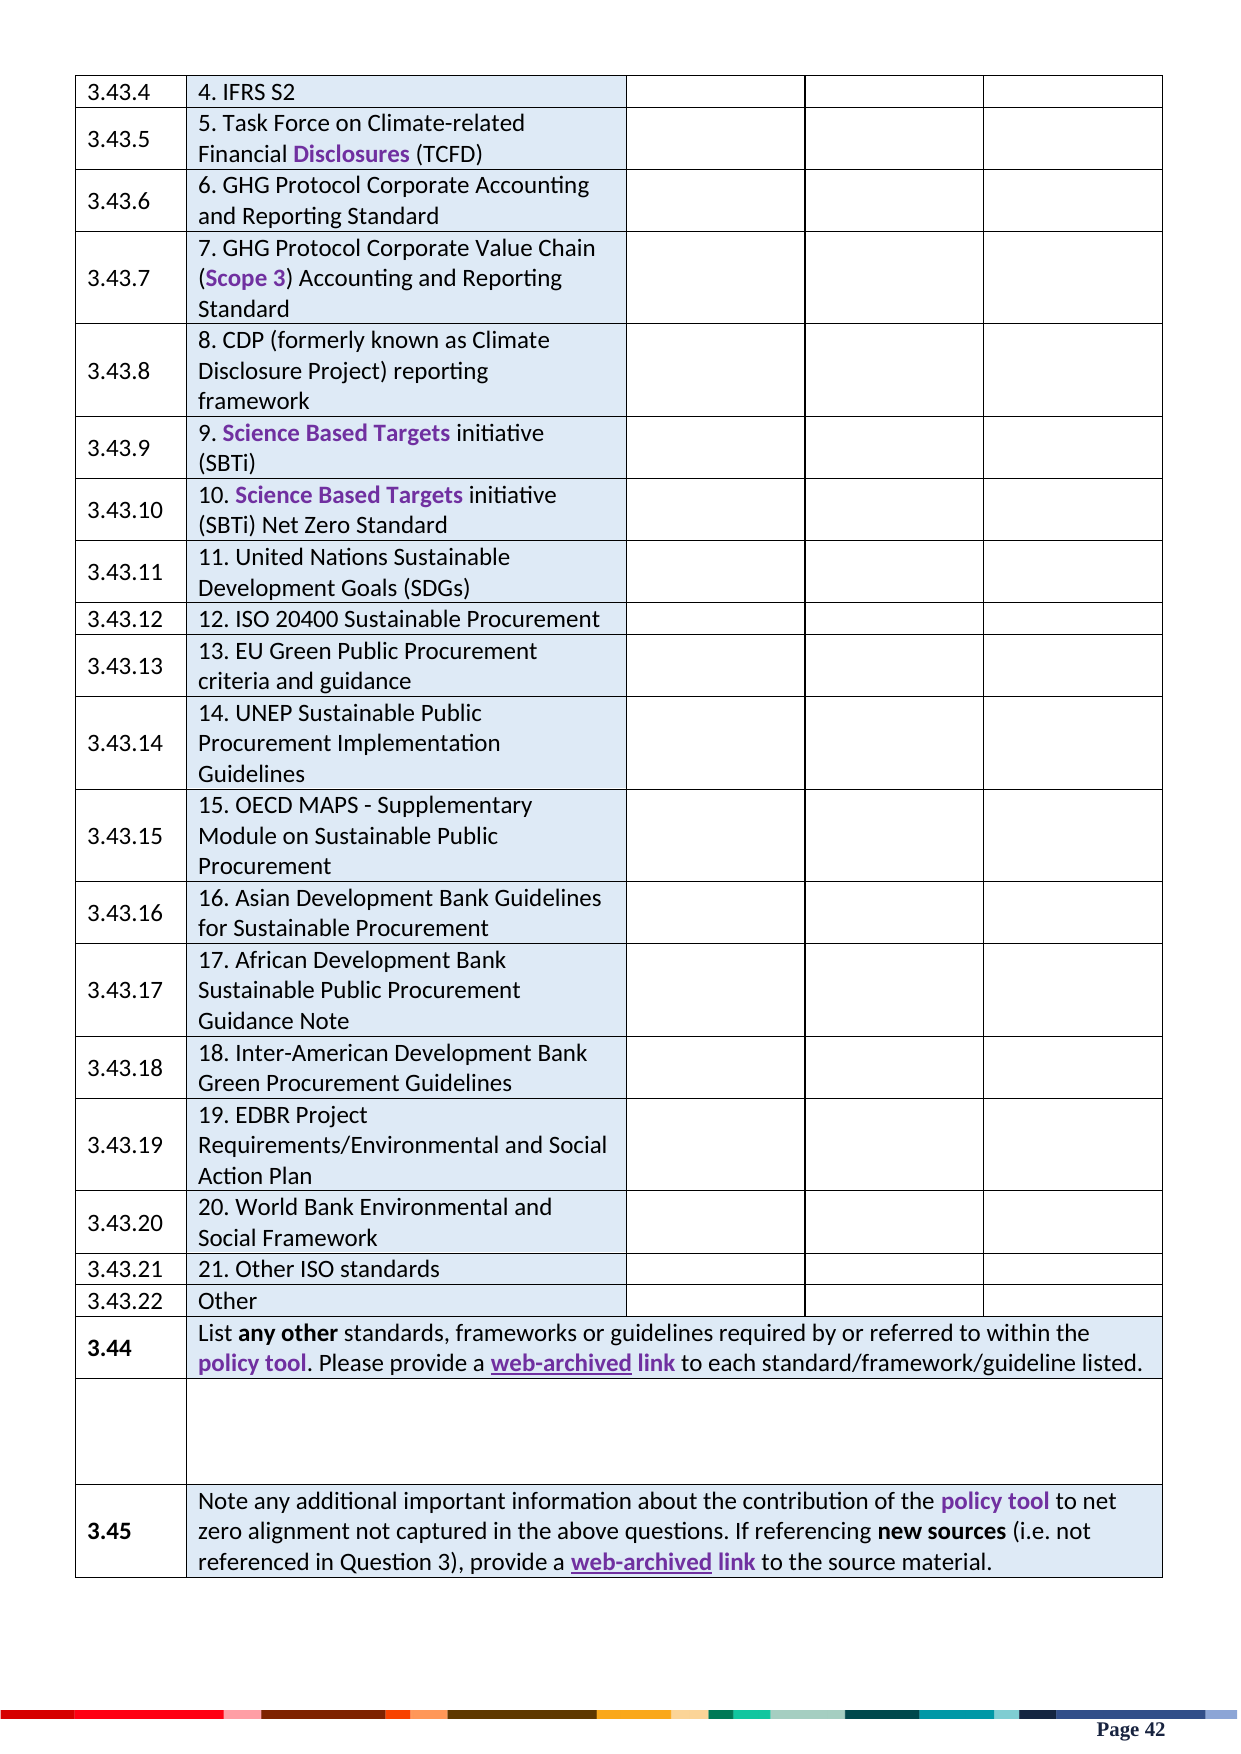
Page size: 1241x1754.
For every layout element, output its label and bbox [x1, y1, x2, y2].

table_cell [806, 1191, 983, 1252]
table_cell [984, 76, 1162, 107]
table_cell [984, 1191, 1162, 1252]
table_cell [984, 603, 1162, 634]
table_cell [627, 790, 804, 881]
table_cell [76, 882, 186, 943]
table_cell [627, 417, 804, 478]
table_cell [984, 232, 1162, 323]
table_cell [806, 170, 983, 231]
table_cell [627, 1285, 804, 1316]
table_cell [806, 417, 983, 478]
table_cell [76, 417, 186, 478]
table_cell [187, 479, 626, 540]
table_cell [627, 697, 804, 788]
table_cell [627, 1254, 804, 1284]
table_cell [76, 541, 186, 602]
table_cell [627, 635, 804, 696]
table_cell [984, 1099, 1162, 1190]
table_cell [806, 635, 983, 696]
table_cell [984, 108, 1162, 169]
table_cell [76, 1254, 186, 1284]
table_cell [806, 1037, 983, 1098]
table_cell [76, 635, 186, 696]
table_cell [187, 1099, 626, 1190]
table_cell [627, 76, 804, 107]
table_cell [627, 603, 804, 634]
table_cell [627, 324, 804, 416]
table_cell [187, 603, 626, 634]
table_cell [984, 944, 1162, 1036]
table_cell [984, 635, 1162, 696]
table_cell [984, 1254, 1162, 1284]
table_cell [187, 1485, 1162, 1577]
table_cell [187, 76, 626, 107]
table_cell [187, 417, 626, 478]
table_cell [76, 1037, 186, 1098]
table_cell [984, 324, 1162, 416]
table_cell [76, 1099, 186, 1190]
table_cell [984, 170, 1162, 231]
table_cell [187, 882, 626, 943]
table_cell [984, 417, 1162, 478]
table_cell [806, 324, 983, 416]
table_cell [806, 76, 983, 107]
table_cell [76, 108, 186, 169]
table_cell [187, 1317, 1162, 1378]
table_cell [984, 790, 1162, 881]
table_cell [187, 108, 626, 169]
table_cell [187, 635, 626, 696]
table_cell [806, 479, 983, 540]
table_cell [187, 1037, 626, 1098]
picture [0, 1710, 1236, 1719]
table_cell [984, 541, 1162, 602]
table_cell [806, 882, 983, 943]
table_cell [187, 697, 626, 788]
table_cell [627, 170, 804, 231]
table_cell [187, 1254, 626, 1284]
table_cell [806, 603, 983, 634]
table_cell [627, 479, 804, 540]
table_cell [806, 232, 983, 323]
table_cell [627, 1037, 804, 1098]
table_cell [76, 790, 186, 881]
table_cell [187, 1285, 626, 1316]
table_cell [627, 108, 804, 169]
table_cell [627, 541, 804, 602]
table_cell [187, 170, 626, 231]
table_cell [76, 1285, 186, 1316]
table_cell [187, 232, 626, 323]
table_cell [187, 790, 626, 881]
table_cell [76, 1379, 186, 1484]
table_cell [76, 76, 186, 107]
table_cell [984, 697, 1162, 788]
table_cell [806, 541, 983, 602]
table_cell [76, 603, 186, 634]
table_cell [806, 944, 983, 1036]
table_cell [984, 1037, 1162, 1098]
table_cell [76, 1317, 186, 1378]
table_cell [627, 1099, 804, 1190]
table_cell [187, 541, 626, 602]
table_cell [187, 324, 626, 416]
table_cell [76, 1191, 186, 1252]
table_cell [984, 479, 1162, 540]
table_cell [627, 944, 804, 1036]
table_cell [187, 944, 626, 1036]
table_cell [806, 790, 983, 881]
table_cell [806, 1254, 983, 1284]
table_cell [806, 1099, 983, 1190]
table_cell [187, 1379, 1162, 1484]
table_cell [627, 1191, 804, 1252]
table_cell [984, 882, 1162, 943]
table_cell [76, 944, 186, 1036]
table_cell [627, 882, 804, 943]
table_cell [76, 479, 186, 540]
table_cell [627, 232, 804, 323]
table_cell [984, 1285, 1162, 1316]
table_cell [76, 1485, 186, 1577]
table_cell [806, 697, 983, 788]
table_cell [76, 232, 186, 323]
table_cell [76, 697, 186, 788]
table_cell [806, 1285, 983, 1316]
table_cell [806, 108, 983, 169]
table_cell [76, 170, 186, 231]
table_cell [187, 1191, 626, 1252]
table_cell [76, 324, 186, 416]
